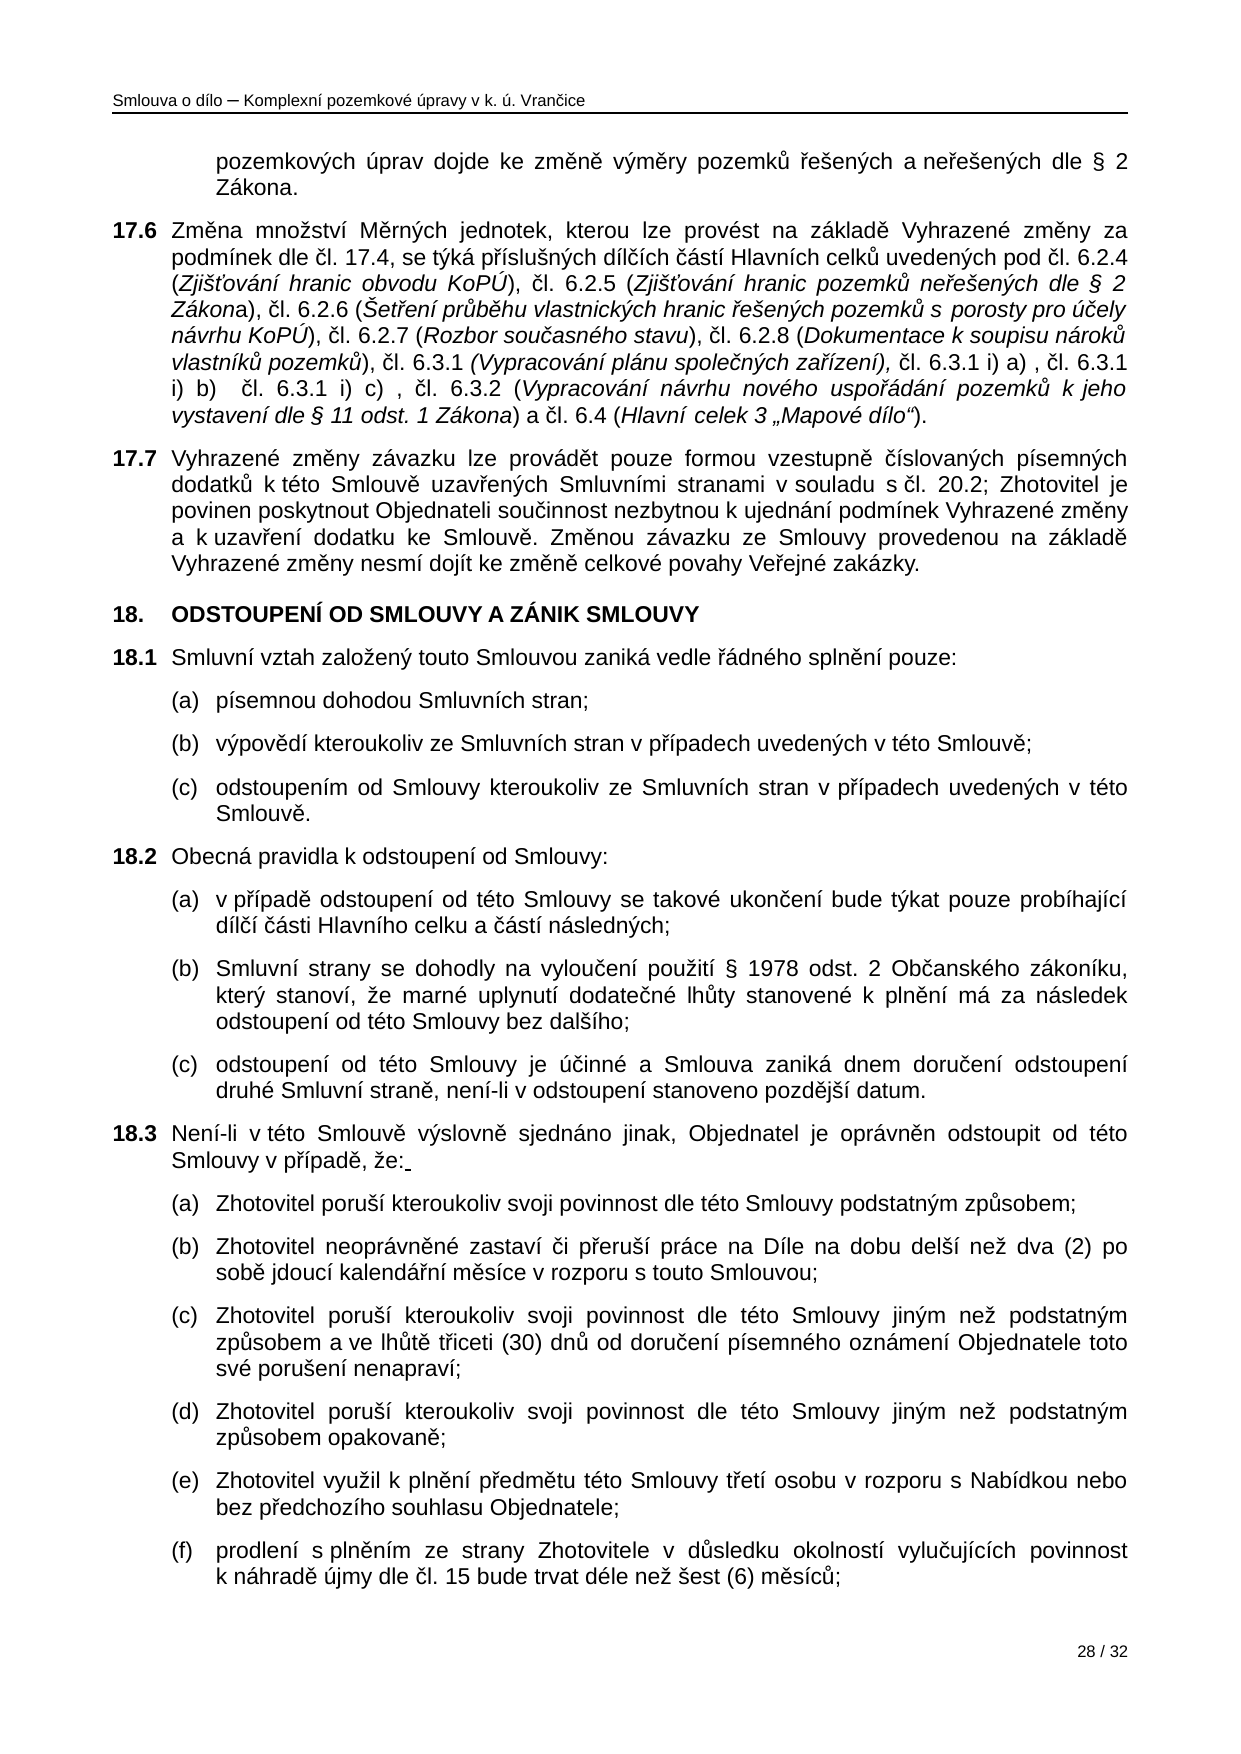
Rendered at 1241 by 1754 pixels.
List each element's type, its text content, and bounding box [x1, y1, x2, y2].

text Změna množství Měrných jednotek, kterou lze provést na základě Vyhrazené změny za podmínek dle čl. 17.4, se týká příslušných dílčích částí Hlavních celků uvedených pod čl. 6.2.4 (Zjišťování hranic obvodu KoPÚ), čl. 6.2.5 (Zjišťování hranic pozemků neřešených dle § 2 Zákona), čl. 6.2.6 (Šetření průběhu vlastnických hranic řešených pozemků s porosty pro účely návrhu KoPÚ), čl. 6.2.7 (Rozbor současného stavu), čl. 6.2.8 (Dokumentace k soupisu nároků vlastníků pozemků), čl. 6.3.1 (Vypracování plánu společných zařízení), čl. 6.3.1 i) a) , čl. 6.3.1 i) b) čl. 6.3.1 i) c) , čl. 6.3.2 (Vypracování návrhu nového uspořádání pozemků k jeho vystavení dle § 11 odst. 1 Zákona) a čl. 6.4 (Hlavní celek 3 „Mapové dílo“). [112, 217, 1128, 428]
list Zhotovitel neoprávněné zastaví či přeruší práce na Díle na dobu delší než dva (2) po sobě jdoucí kalendářní měsíce v rozporu s touto Smlouvou; [171, 1233, 1128, 1285]
text Smluvní strany se dohodly na vyloučení použití § 1978 odst. 2 Občanského zákoníku, který stanoví, že marné uplynutí dodatečné lhůty stanovené k plnění má za následek odstoupení od této Smlouvy bez dalšího; [171, 955, 1128, 1034]
text výpovědí kteroukoliv ze Smluvních stran v případech uvedených v této Smlouvě; [171, 730, 1128, 757]
text Vyhrazené změny závazku lze provádět pouze formou vzestupně číslovaných písemných dodatků k této Smlouvě uzavřených Smluvními stranami v souladu s čl. 20.2; Zhotovitel je povinen poskytnout Objednateli součinnost nezbytnou k ujednání podmínek Vyhrazené změny a k uzavření dodatku ke Smlouvě. Změnou závazku ze Smlouvy provedenou na základě Vyhrazené změny nesmí dojít ke změně celkové povahy Veřejné zakázky. [112, 444, 1128, 576]
text Zhotovitel využil k plnění předmětu této Smlouvy třetí osobu v rozporu s Nabídkou nebo bez předchozího souhlasu Objednatele; [171, 1467, 1128, 1520]
text ODSTOUPENÍ OD SMLOUVY a zánik smlouvy [112, 601, 1128, 628]
text odstoupení od této Smlouvy je účinné a Smlouva zaniká dnem doručení odstoupení druhé Smluvní straně, není-li v odstoupení stanoveno pozdější datum. [171, 1051, 1128, 1104]
text prodlení s plněním ze strany Zhotovitele v důsledku okolností vylučujících povinnost k náhradě újmy dle čl. 15 bude trvat déle než šest (6) měsíců; [171, 1537, 1128, 1589]
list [171, 148, 1128, 200]
text Zhotovitel poruší kteroukoliv svoji povinnost dle této Smlouvy jiným než podstatným způsobem a ve lhůtě třiceti (30) dnů od doručení písemného oznámení Objednatele toto své porušení nenapraví; [171, 1302, 1128, 1381]
text Smluvní vztah založený touto Smlouvou zaniká vedle řádného splnění pouze: [112, 644, 1128, 671]
text odstoupením od Smlouvy kteroukoliv ze Smluvních stran v případech uvedených v této Smlouvě. [171, 773, 1128, 826]
text Není-li v této Smlouvě výslovně sjednáno jinak, Objednatel je oprávněn odstoupit od této Smlouvy v případě, že: [112, 1120, 1128, 1173]
list Zhotovitel poruší kteroukoliv svoji povinnost dle této Smlouvy podstatným způsobem; [171, 1190, 1128, 1216]
text Zhotovitel poruší kteroukoliv svoji povinnost dle této Smlouvy jiným než podstatným způsobem opakovaně; [171, 1398, 1128, 1451]
list v případě odstoupení od této Smlouvy se takové ukončení bude týkat pouze probíhající dílčí části Hlavního celku a částí následných; [171, 886, 1128, 938]
list písemnou dohodou Smluvních stran; [171, 687, 1128, 714]
text Obecná pravidla k odstoupení od Smlouvy: [112, 843, 1128, 869]
